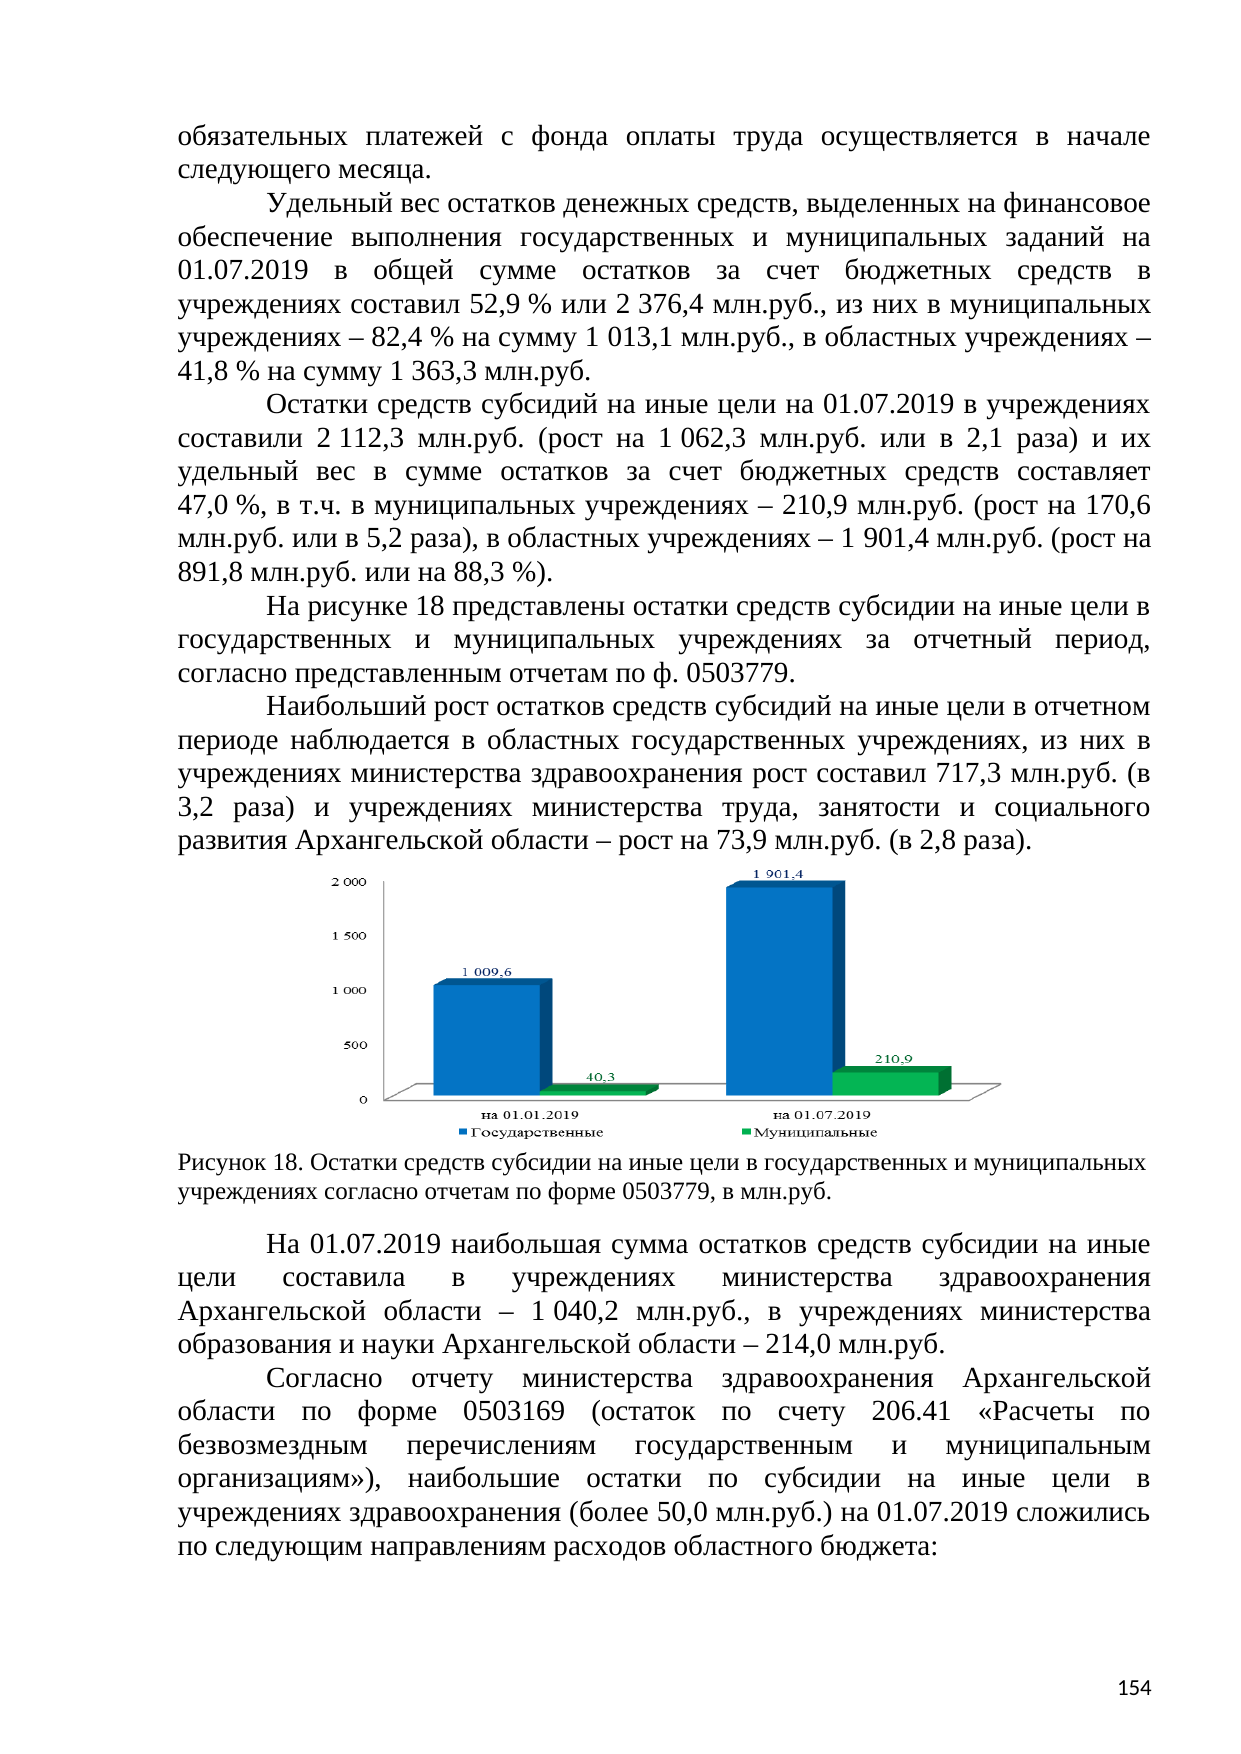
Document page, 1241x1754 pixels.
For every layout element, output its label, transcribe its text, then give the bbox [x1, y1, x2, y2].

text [177, 118, 1152, 185]
text Остатки средств субсидий на иные цели на 01.07.2019 в учреждениях составили 2 112,3 млн.руб. (рост на 1 062,3 млн.руб. или в 2,1 раза) и их удельный вес в сумме остатков за счет бюджетных средств составляет 47,0 %, в т.ч. в муниципальных учреждениях – 210,9 млн.руб. (рост на 170,6 млн.руб. или в 5,2 раза), в областных учреждениях – 1 901,4 млн.руб. (рост на 891,8 млн.руб. или на 88,3 %). [177, 386, 1152, 588]
text Удельный вес остатков денежных средств, выделенных на финансовое обеспечение выполнения государственных и муниципальных заданий на 01.07.2019 в общей сумме остатков за счет бюджетных средств в учреждениях составил 52,9 % или 2 376,4 млн.руб., из них в муниципальных учреждениях – 82,4 % на сумму 1 013,1 млн.руб., в областных учреждениях – 41,8 % на сумму 1 363,3 млн.руб. [177, 185, 1152, 386]
text На рисунке 18 представлены остатки средств субсидии на иные цели в государственных и муниципальных учреждениях за отчетный период, согласно представленным отчетам по ф. 0503779. [177, 588, 1152, 688]
text Рисунок 18. Остатки средств субсидии на иные цели в государственных и муниципальных учреждениях согласно отчетам по форме 0503779, в млн.руб. [177, 1147, 1152, 1204]
text На 01.07.2019 наибольшая сумма остатков средств субсидии на иные цели составила в учреждениях министерства здравоохранения Архангельской области – 1 040,2 млн.руб., в учреждениях министерства образования и науки Архангельской области – 214,0 млн.руб. [177, 1226, 1152, 1360]
text Согласно отчету министерства здравоохранения Архангельской области по форме 0503169 (остаток по счету 206.41 «Расчеты по безвозмездным перечислениям государственным и муниципальным организациям»), наибольшие остатки по субсидии на иные цели в учреждениях здравоохранения (более 50,0 млн.руб.) на 01.07.2019 сложились по следующим направлениям расходов областного бюджета: [177, 1360, 1152, 1561]
text Наибольший рост остатков средств субсидий на иные цели в отчетном периоде наблюдается в областных государственных учреждениях, из них в учреждениях министерства здравоохранения рост составил 717,3 млн.руб. (в 3,2 раза) и учреждениях министерства труда, занятости и социального развития Архангельской области – рост на 73,9 млн.руб. (в 2,8 раза). [177, 688, 1152, 856]
picture [315, 856, 1014, 1141]
